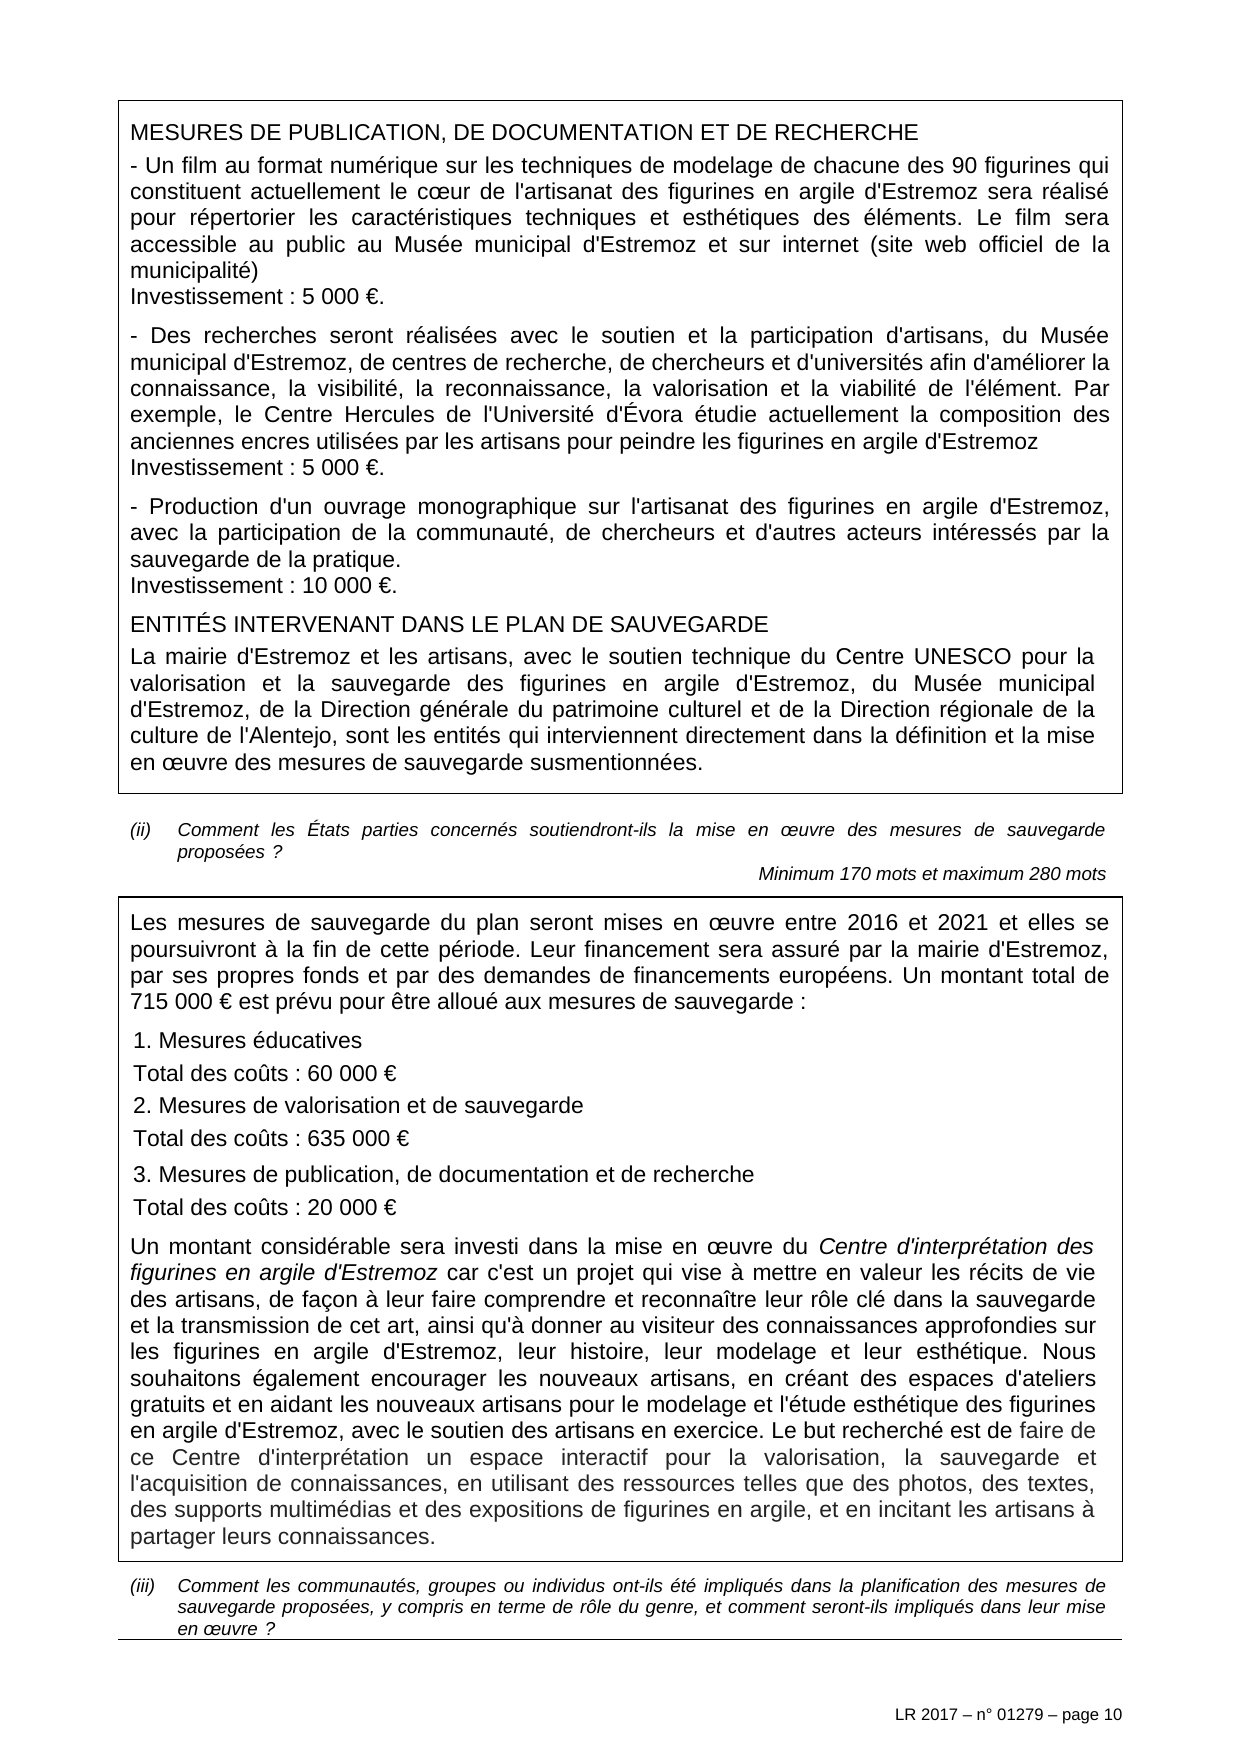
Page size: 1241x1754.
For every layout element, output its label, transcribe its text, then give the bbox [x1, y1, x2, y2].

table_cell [118, 1562, 1122, 1639]
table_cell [119, 101, 1122, 793]
table_cell Comment les États parties concernés soutiendront-ils la mise en œuvre des mesures de sauvegarde proposées ? Minimum 170 mots et maximum 280 mots [118, 794, 1122, 896]
table_cell Les mesures de sauvegarde du plan seront mises en œuvre entre 2016 et 2021 et elles se poursuivront à la fin de cette période. Leur financement sera assuré par la mairie d'Estremoz, par ses propres fonds et par des demandes de financements européens. Un montant total de 715 000 € est prévu pour être alloué aux mesures de sauvegarde : 1. Mesures éducatives Total des coûts : 60 000 € 2. Mesures de valorisation et de sauvegarde Total des coûts : 635 000 € 3. Mesures de publication, de documentation et de recherche Total des coûts : 20 000 € Un montant considérable sera investi dans la mise en œuvre du Centre d'interprétation des figurines en argile d'Estremoz car c'est un projet qui vise à mettre en valeur les récits de vie des artisans, de façon à leur faire comprendre et reconnaître leur rôle clé dans la sauvegarde et la transmission de cet art, ainsi qu'à donner au visiteur des connaissances approfondies sur les figurines en argile d'Estremoz, leur histoire, leur modelage et leur esthétique. Nous souhaitons également encourager les nouveaux artisans, en créant des espaces d'ateliers gratuits et en aidant les nouveaux artisans pour le modelage et l'étude esthétique des figurines en argile d'Estremoz, avec le soutien des artisans en exercice. Le but recherché est de faire de ce Centre d'interprétation un espace interactif pour la valorisation, la sauvegarde et l'acquisition de connaissances, en utilisant des ressources telles que des photos, des textes, des supports multimédias et des expositions de figurines en argile, et en incitant les artisans à partager leurs connaissances. [119, 898, 1122, 1561]
